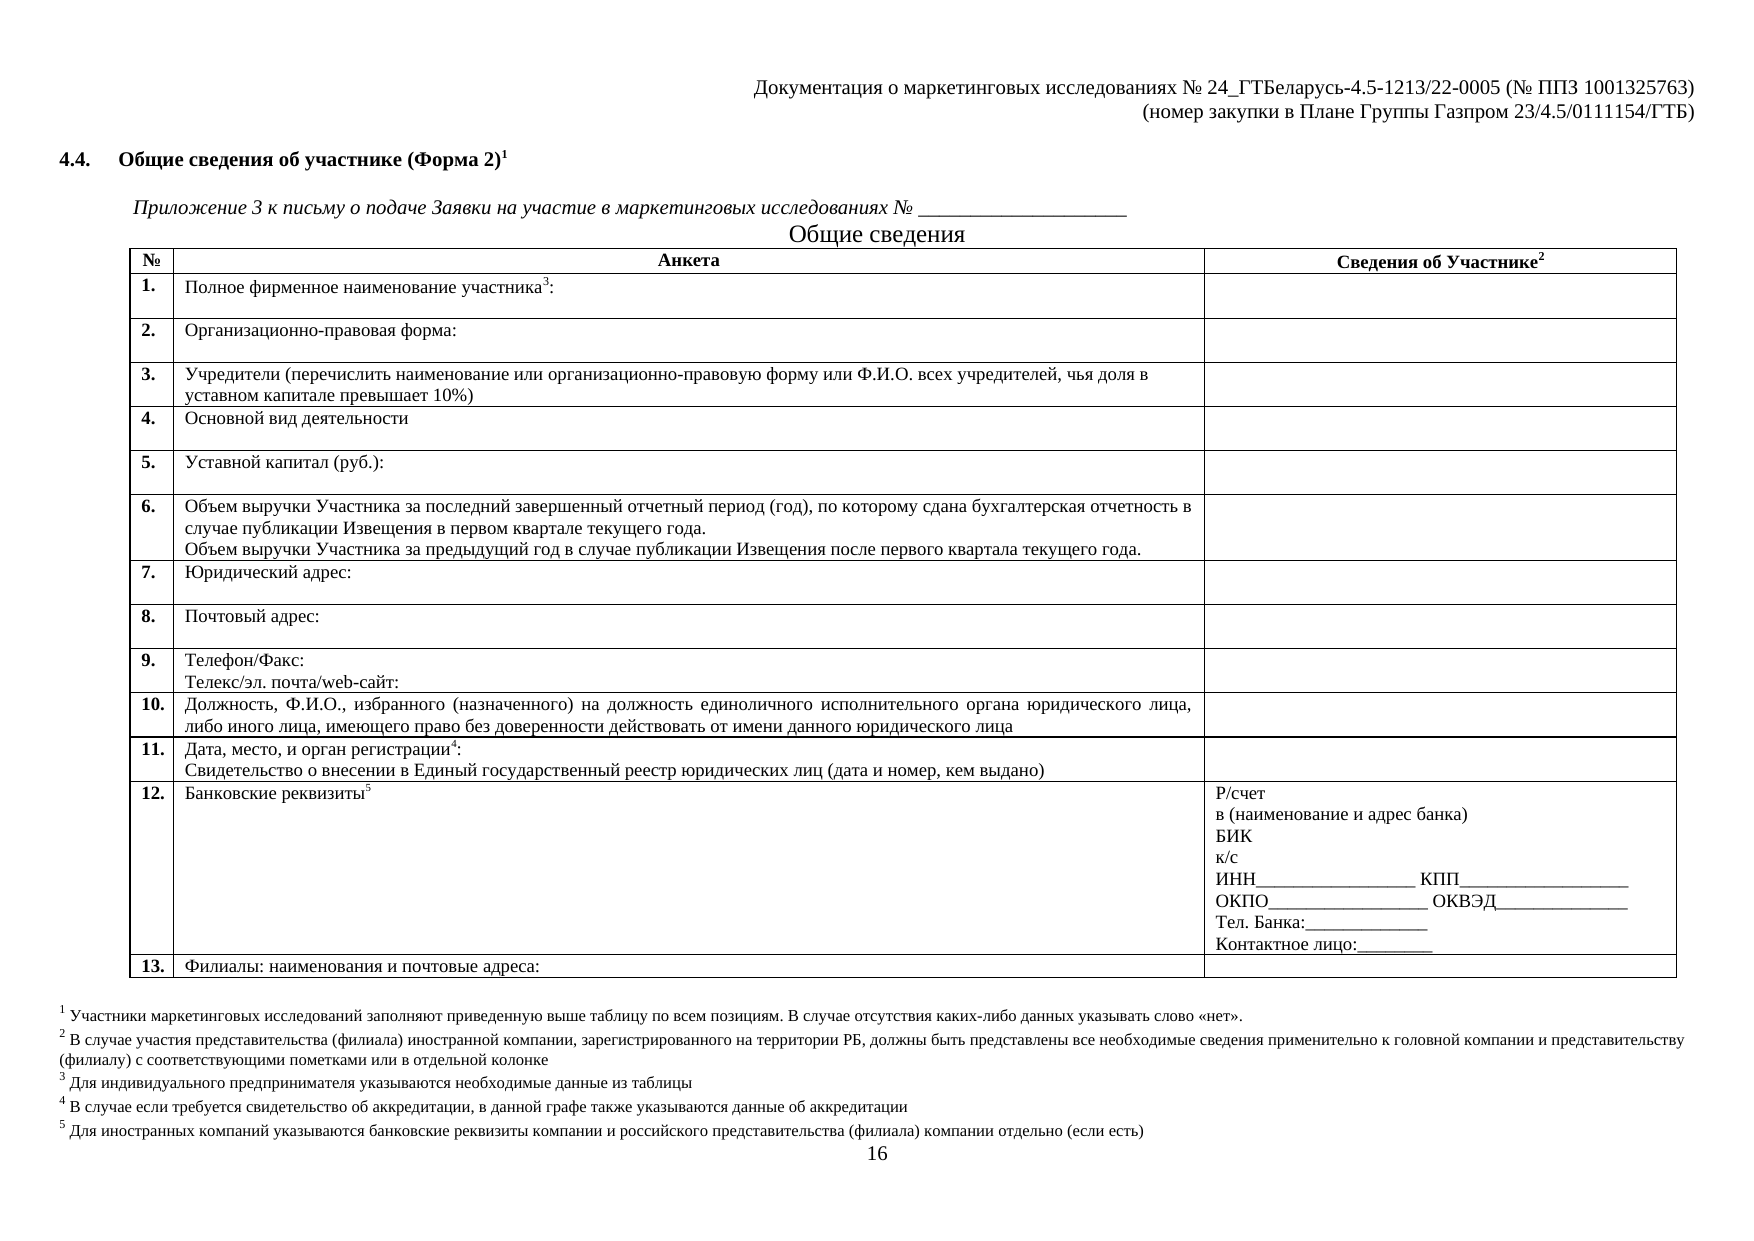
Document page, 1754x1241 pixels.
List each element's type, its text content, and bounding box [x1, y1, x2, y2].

table_cell [1205, 407, 1676, 450]
table_header Анкета [174, 249, 1204, 273]
table_cell Юридический адрес: [174, 561, 1204, 604]
table_cell Телефон/Факс: Телекс/эл. почта/web-сайт: [174, 649, 1204, 692]
table_cell [1205, 561, 1676, 604]
table_cell [131, 319, 173, 362]
table_cell [131, 274, 173, 317]
table_cell [131, 451, 173, 494]
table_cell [174, 955, 1204, 977]
table_cell [1205, 693, 1676, 736]
table_cell [131, 407, 173, 450]
table_cell [131, 649, 173, 692]
table_cell [1205, 605, 1676, 648]
table_cell Организационно-правовая форма: [174, 319, 1204, 362]
table_cell [1205, 319, 1676, 362]
table_cell [1205, 274, 1676, 317]
table_cell [1205, 451, 1676, 494]
table_cell [1205, 495, 1676, 560]
table_cell [131, 363, 173, 406]
table_cell Должность, Ф.И.О., избранного (назначенного) на должность единоличного исполнительного органа юридического лица, либо иного лица, имеющего право без доверенности действовать от имени данного юридического лица [174, 693, 1204, 736]
table_cell Дата, место, и орган регистрации: Свидетельство о внесении в Единый государственный реестр юридических лиц (дата и номер, кем выдано) [174, 738, 1204, 781]
table_cell Объем выручки Участника за последний завершенный отчетный период (год), по которому сдана бухгалтерская отчетность в случае публикации Извещения в первом квартале текущего года. Объем выручки Участника за предыдущий год в случае публикации Извещения после первого квартала текущего года. [174, 495, 1204, 560]
subtitle Общие сведения [59, 219, 1695, 248]
table_cell Р/счет в (наименование и адрес банка) БИК к/с ИНН_________________ КПП__________________ ОКПО_________________ ОКВЭД______________ Тел. Банка:_____________ Контактное лицо:________ [1205, 782, 1676, 954]
table_cell [131, 561, 173, 604]
table_header Сведения об Участнике [1205, 249, 1676, 273]
list Общие сведения об участнике (Форма 2) [59, 147, 1695, 171]
table_cell [1205, 649, 1676, 692]
table_cell [131, 782, 173, 954]
table_cell Учредители (перечислить наименование или организационно-правовую форму или Ф.И.О. всех учредителей, чья доля в уставном капитале превышает 10%) [174, 363, 1204, 406]
table_cell Основной вид деятельности [174, 407, 1204, 450]
table_cell [131, 738, 173, 781]
table_cell Банковские реквизиты [174, 782, 1204, 954]
table_cell [1205, 363, 1676, 406]
text Приложение 3 к письму о подаче Заявки на участие в маркетинговых исследованиях № ____________________ [59, 195, 1695, 219]
table_cell [131, 605, 173, 648]
table_cell [1205, 738, 1676, 781]
table_cell Полное фирменное наименование участника: [174, 274, 1204, 317]
table_header № [131, 249, 173, 273]
table_cell Почтовый адрес: [174, 605, 1204, 648]
table_cell [131, 693, 173, 736]
table_cell [131, 955, 173, 977]
table_cell [131, 495, 173, 560]
table_cell [1205, 955, 1676, 977]
table_cell Уставной капитал (руб.): [174, 451, 1204, 494]
